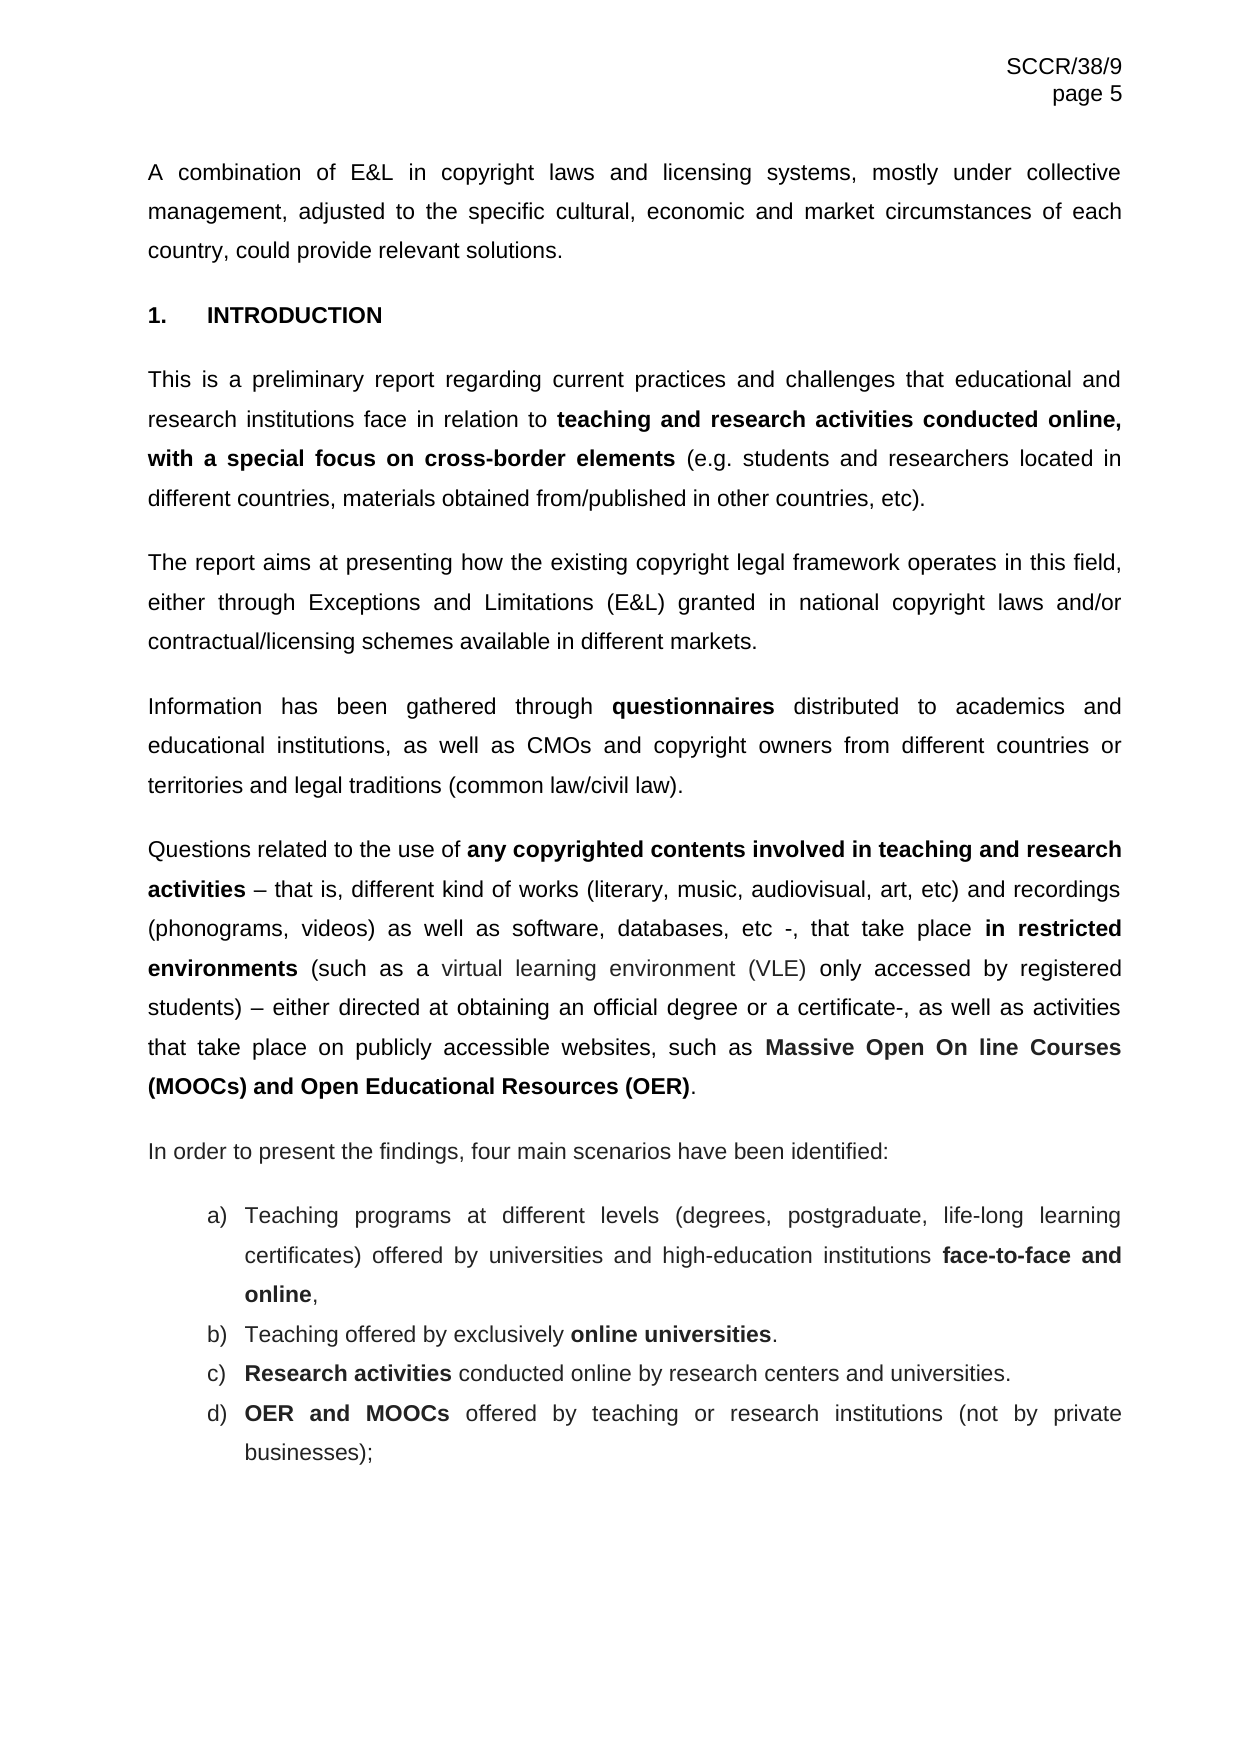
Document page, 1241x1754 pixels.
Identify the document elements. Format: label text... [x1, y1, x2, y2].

text A combination of E&L in copyright laws and licensing systems, mostly under collective management, adjusted to the specific cultural, economic and market circumstances of each country, could provide relevant solutions. [148, 158, 1122, 264]
text In order to present the findings, four main scenarios have been identified: [148, 1138, 1122, 1164]
list Teaching offered by exclusively online universities. [207, 1321, 1122, 1347]
text 1. INTRODUCTION [148, 302, 1122, 328]
list Research activities conducted online by research centers and universities. [207, 1360, 1122, 1386]
list Teaching programs at different levels (degrees, postgraduate, life-long learning certificates) offered by universities and high-education institutions face-to-face and online, [207, 1202, 1122, 1307]
text The report aims at presenting how the existing copyright legal framework operates in this field, either through Exceptions and Limitations (E&L) granted in national copyright laws and/or contractual/licensing schemes available in different markets. [148, 549, 1122, 655]
text This is a preliminary report regarding current practices and challenges that educational and research institutions face in relation to teaching and research activities conducted online, with a special focus on cross-border elements (e.g. students and researchers located in different countries, materials obtained from/published in other countries, etc). [148, 366, 1122, 511]
text Information has been gathered through questionnaires distributed to academics and educational institutions, as well as CMOs and copyright owners from different countries or territories and legal traditions (common law/civil law). [148, 693, 1122, 798]
list OER and MOOCs offered by teaching or research institutions (not by private businesses); [207, 1399, 1122, 1465]
text Questions related to the use of any copyrighted contents involved in teaching and research activities – that is, different kind of works (literary, music, audiovisual, art, etc) and recordings (phonograms, videos) as well as software, databases, etc -, that take place in restricted environments (such as a virtual learning environment (VLE) only accessed by registered students) – either directed at obtaining an official degree or a certificate-, as well as activities that take place on publicly accessible websites, such as Massive Open On line Courses (MOOCs) and Open Educational Resources (OER). [148, 836, 1122, 1099]
